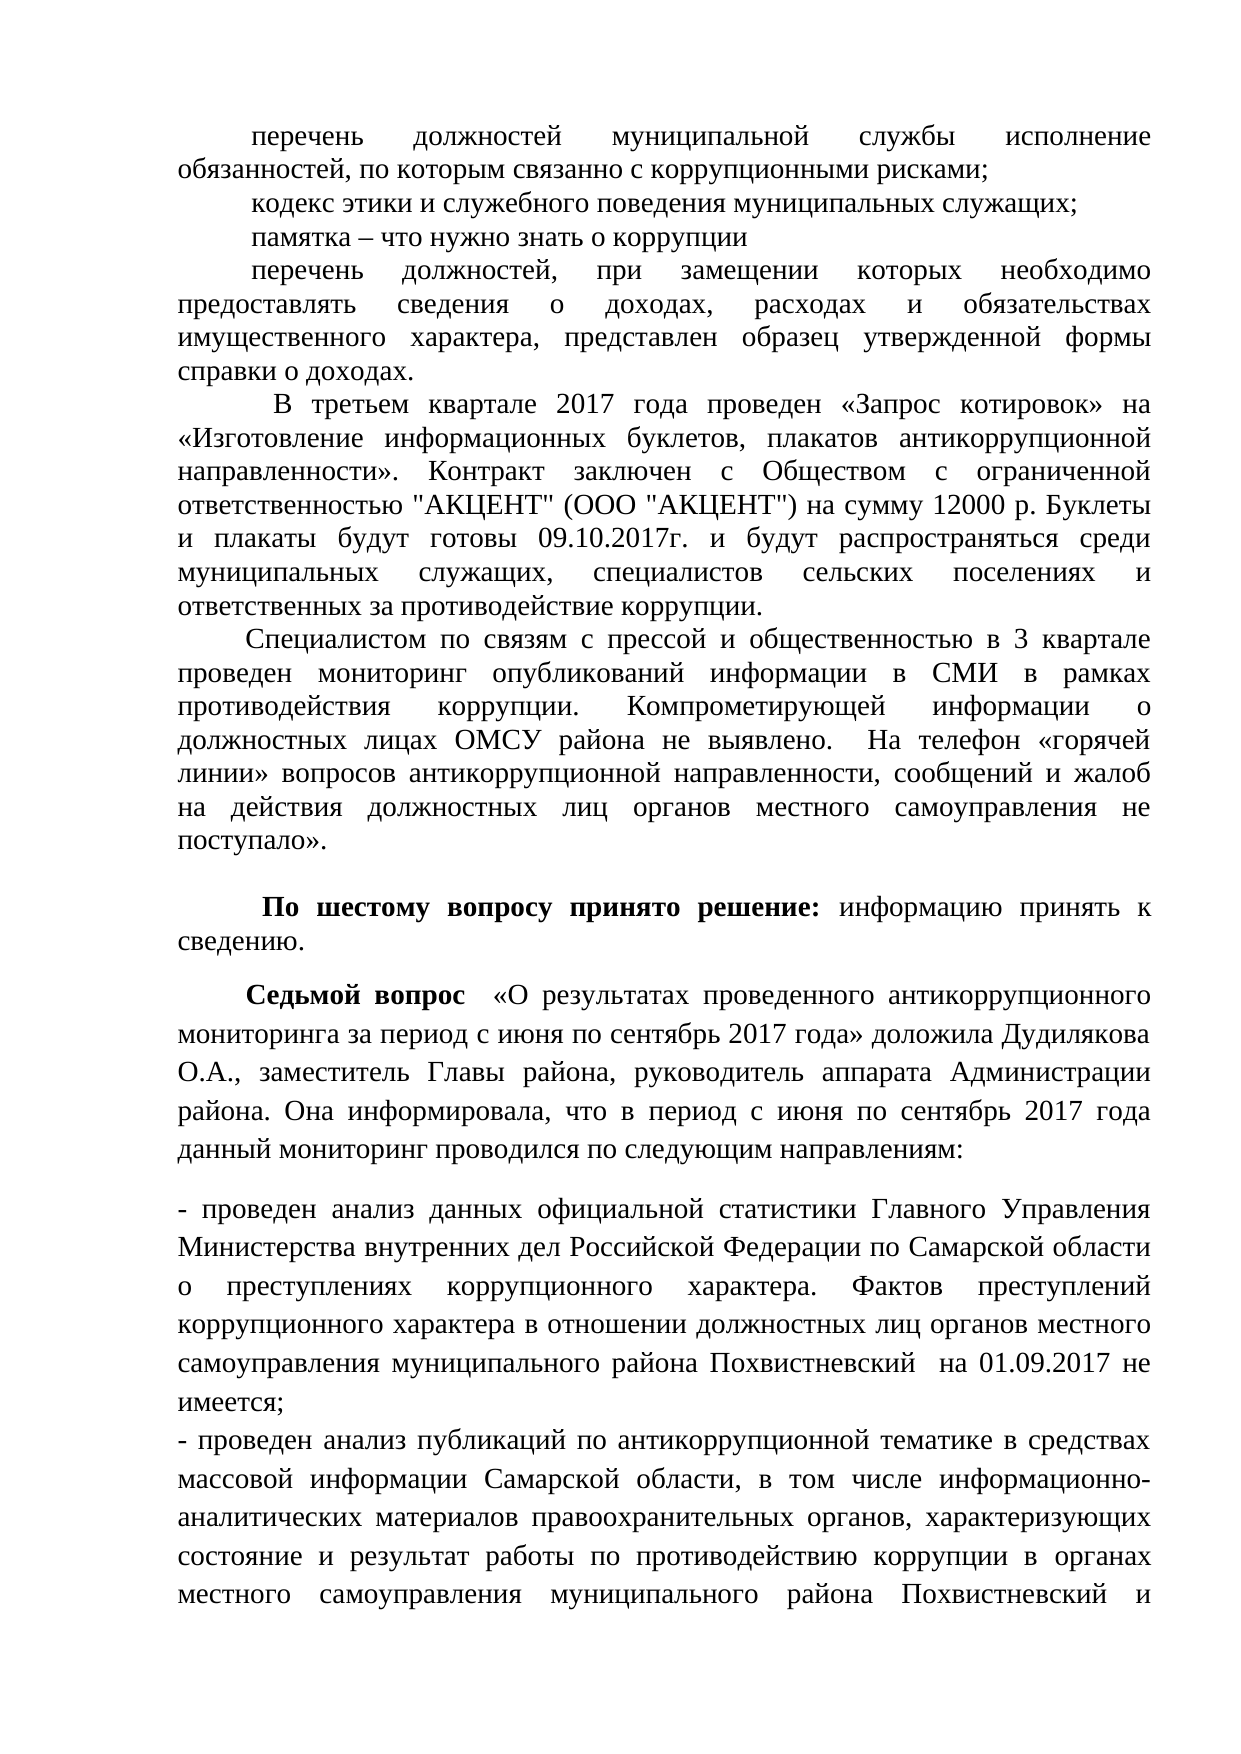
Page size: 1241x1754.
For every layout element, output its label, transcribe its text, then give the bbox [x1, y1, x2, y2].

text По шестому вопросу принято решение: информацию принять к сведению. [177, 889, 1152, 957]
text  перечень должностей, при замещении которых необходимо предоставлять сведения о доходах, расходах и обязательствах имущественного характера, представлен образец утвержденной формы справки о доходах. [177, 252, 1152, 386]
text Седьмой вопрос «О результатах проведенного антикоррупционного мониторинга за период с июня по сентябрь 2017 года» доложила Дудилякова О.А., заместитель Главы района, руководитель аппарата Администрации района. Она информировала, что в период с июня по сентябрь 2017 года данный мониторинг проводился по следующим направлениям: [177, 977, 1152, 1165]
text  кодекс этики и служебного поведения муниципальных служащих; [177, 185, 1152, 219]
text - проведен анализ данных официальной статистики Главного Управления Министерства внутренних дел Российской Федерации по Самарской области о преступлениях коррупционного характера. Фактов преступлений коррупционного характера в отношении должностных лиц органов местного самоуправления муниципального района Похвистневский на 01.09.2017 не имеется; [177, 1191, 1152, 1417]
text Специалистом по связям с прессой и общественностью в 3 квартале проведен мониторинг опубликований информации в СМИ в рамках противодействия коррупции. Компрометирующей информации о должностных лицах ОМСУ района не выявлено. На телефон «горячей линии» вопросов антикоррупционной направленности, сообщений и жалоб на действия должностных лиц органов местного самоуправления не поступало». [177, 621, 1152, 856]
text  перечень должностей муниципальной службы исполнение обязанностей, по которым связанно с коррупционными рисками; [177, 118, 1152, 185]
text В третьем квартале 2017 года проведен «Запрос котировок» на «Изготовление информационных буклетов, плакатов антикоррупционной направленности». Контракт заключен с Обществом с ограниченной ответственностью "АКЦЕНТ" (ООО "АКЦЕНТ") на сумму 12000 р. Буклеты и плакаты будут готовы 09.10.2017г. и будут распространяться среди муниципальных служащих, специалистов сельских поселениях и ответственных за противодействие коррупции. [177, 386, 1152, 621]
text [177, 1422, 1152, 1610]
text  памятка – что нужно знать о коррупции [177, 219, 1152, 252]
